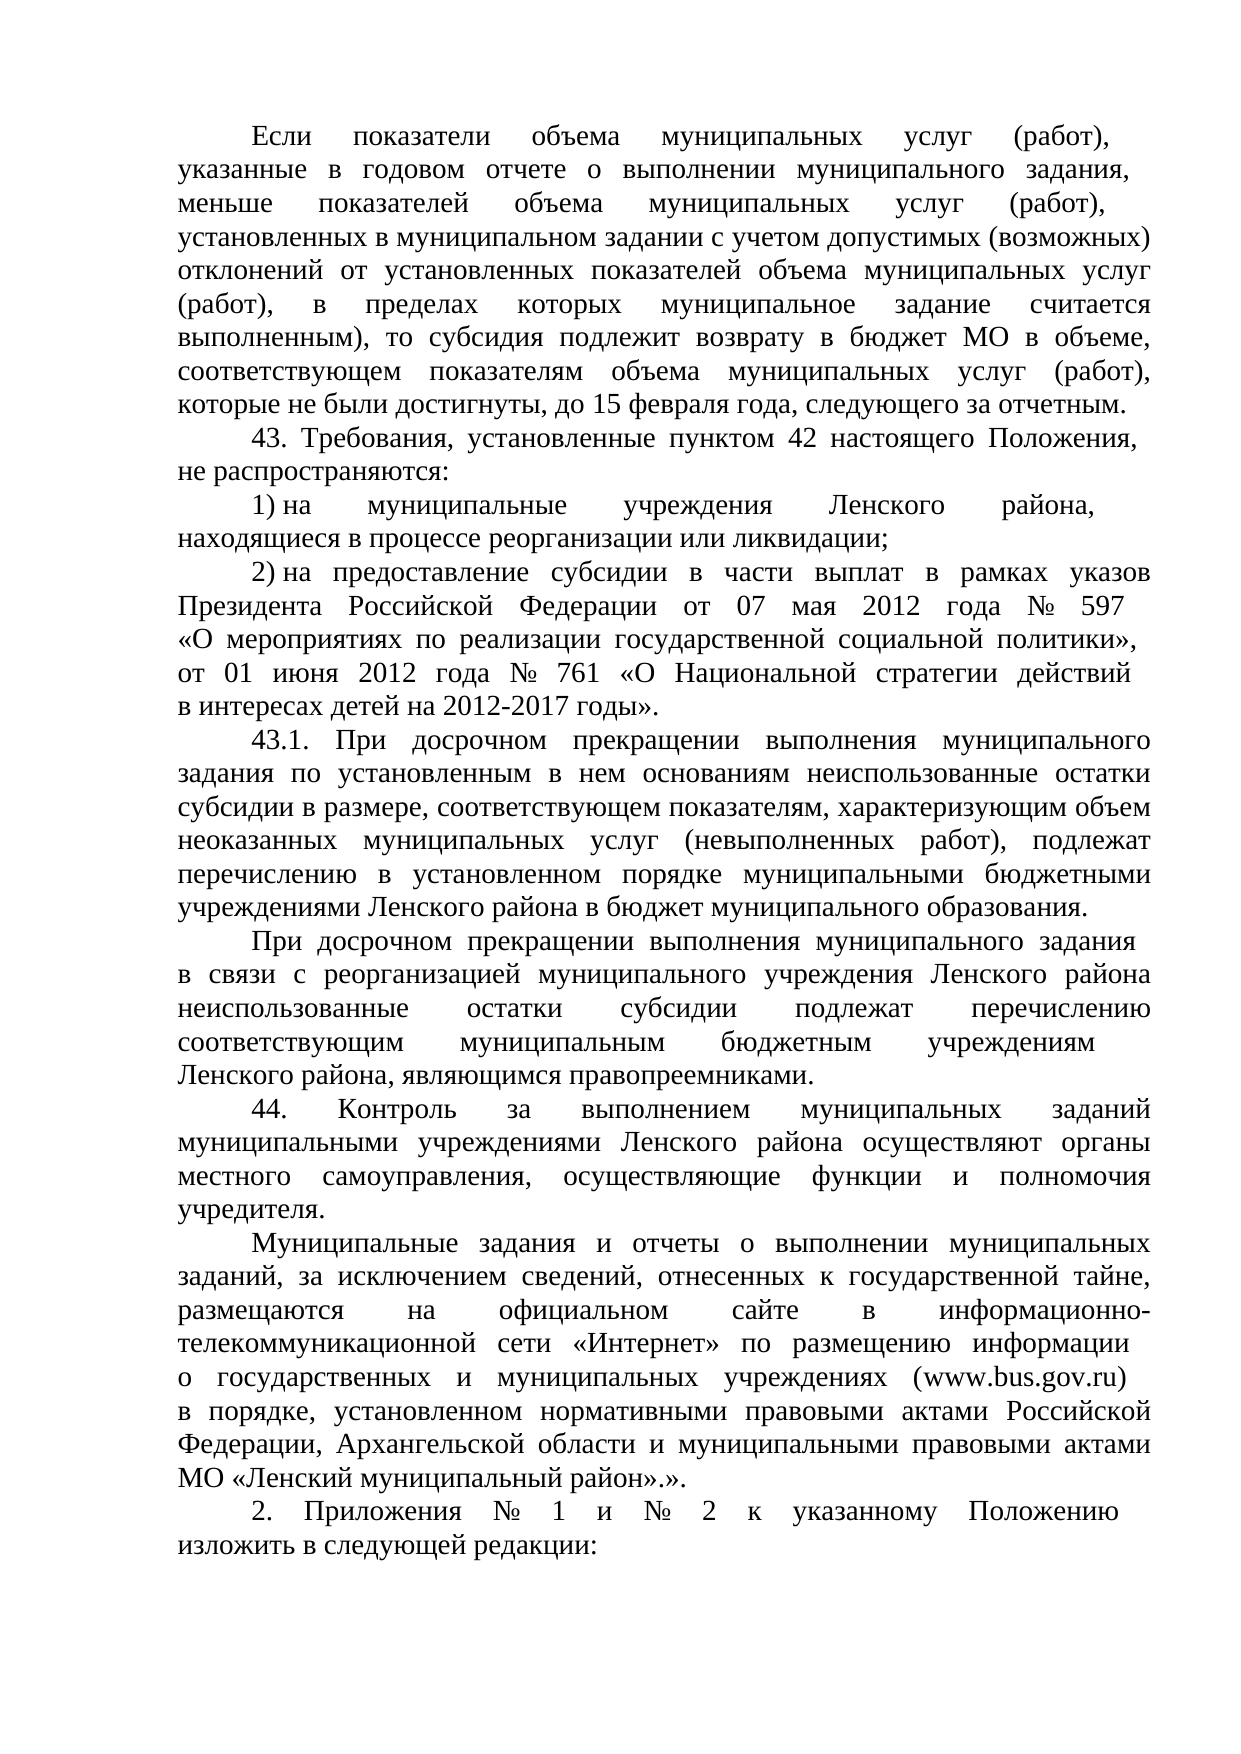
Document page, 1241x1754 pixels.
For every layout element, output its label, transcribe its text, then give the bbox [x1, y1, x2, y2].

text Если показатели объема муниципальных услуг (работ), указанные в годовом отчете о выполнении муниципального задания, меньше показателей объема муниципальных услуг (работ), установленных в муниципальном задании с учетом допустимых (возможных) отклонений от установленных показателей объема муниципальных услуг (работ), в пределах которых муниципальное задание считается выполненным), то субсидия подлежит возврату в бюджет МО в объеме, соответствующем показателям объема муниципальных услуг (работ), которые не были достигнуты, до 15 февраля года, следующего за отчетным. [177, 118, 1152, 420]
text 2. Приложения № 1 и № 2 к указанному Положению изложить в следующей редакции: [177, 1493, 1152, 1560]
text 43.1. При досрочном прекращении выполнения муниципального задания по установленным в нем основаниям неиспользованные остатки субсидии в размере, соответствующем показателям, характеризующим объем неоказанных муниципальных услуг (невыполненных работ), подлежат перечислению в установленном порядке муниципальными бюджетными учреждениями Ленского района в бюджет муниципального образования. [177, 722, 1152, 923]
list на предоставление субсидии в части выплат в рамках указов Президента Российской Федерации от 07 мая 2012 года № 597 «О мероприятиях по реализации государственной социальной политики», от 01 июня 2012 года № 761 «О Национальной стратегии действий в интересах детей на 2012-2017 годы». [177, 554, 1152, 722]
text Муниципальные задания и отчеты о выполнении муниципальных заданий, за исключением сведений, отнесенных к государственной тайне, размещаются на официальном сайте в информационно-телекоммуникационной сети «Интернет» по размещению информации о государственных и муниципальных учреждениях (www.bus.gov.ru) в порядке, установленном нормативными правовыми актами Российской Федерации, Архангельской области и муниципальными правовыми актами МО «Ленский муниципальный район».». [177, 1225, 1152, 1493]
text При досрочном прекращении выполнения муниципального задания в связи с реорганизацией муниципального учреждения Ленского района неиспользованные остатки субсидии подлежат перечислению соответствующим муниципальным бюджетным учреждениям Ленского района, являющимся правопреемниками. [177, 923, 1152, 1091]
list на муниципальные учреждения Ленского района, находящиеся в процессе реорганизации или ликвидации; [177, 487, 1152, 554]
text 43. Требования, установленные пунктом 42 настоящего Положения, не распространяются: [177, 420, 1152, 487]
text 44. Контроль за выполнением муниципальных заданий муниципальными учреждениями Ленского района осуществляют органы местного самоуправления, осуществляющие функции и полномочия учредителя. [177, 1091, 1152, 1225]
